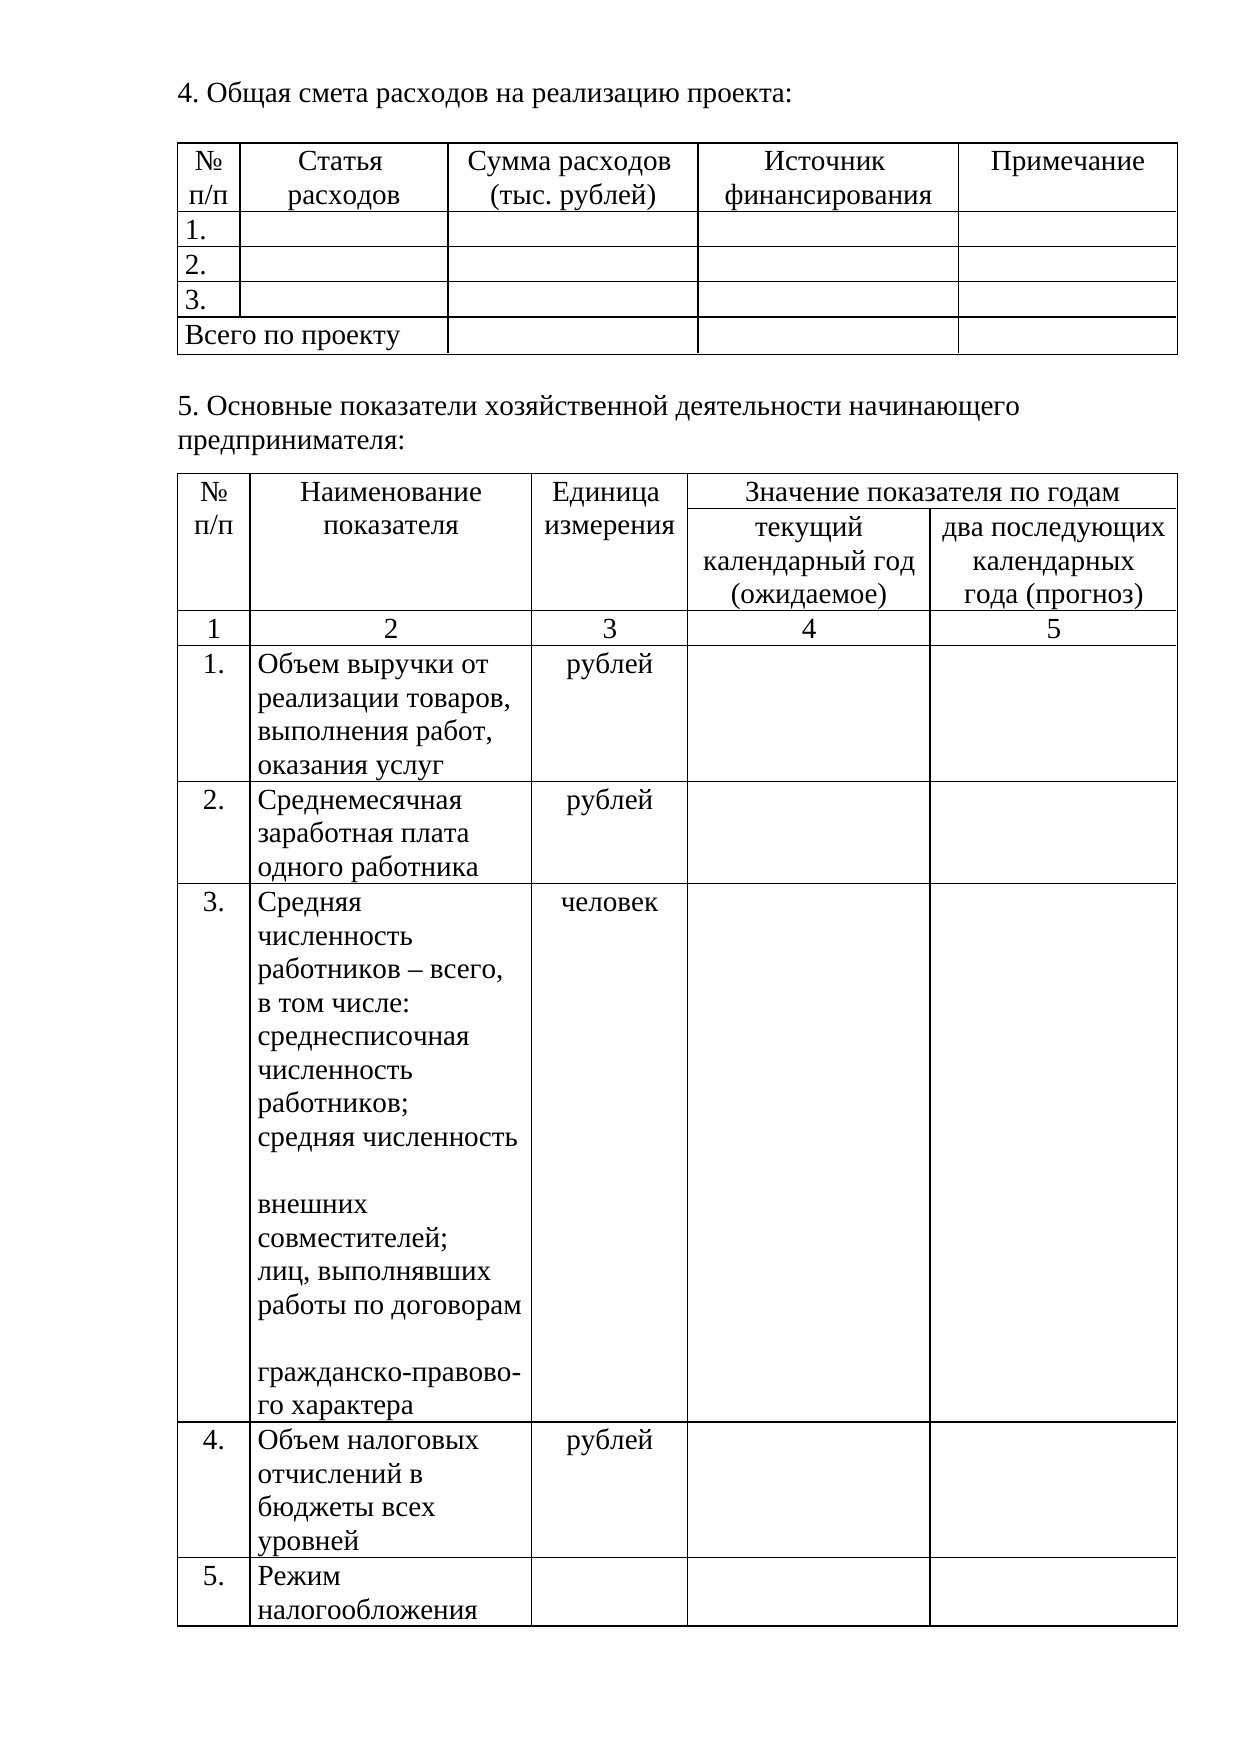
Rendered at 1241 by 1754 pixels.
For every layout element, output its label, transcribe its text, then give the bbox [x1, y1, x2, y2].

table_cell [699, 212, 958, 246]
table_cell Среднемесячная заработная плата одного работника [251, 782, 531, 883]
text 5. Основные показатели хозяйственной деятельности начинающего [177, 388, 1152, 422]
table_cell [449, 247, 697, 281]
table_cell [449, 318, 697, 353]
table_cell [449, 282, 697, 316]
table_cell 4 [688, 611, 929, 645]
table_header Источник финансирования [699, 144, 958, 211]
table_cell 4. [178, 1423, 249, 1557]
table_header Единица измерения [532, 474, 687, 610]
table_cell 3. [178, 282, 239, 316]
table_cell 1 [178, 611, 249, 645]
table_cell [241, 247, 447, 281]
table_cell [241, 282, 447, 316]
table_cell [688, 1423, 929, 1557]
table_header Наименование показателя [251, 474, 531, 610]
table_cell [931, 883, 1177, 1421]
table_cell [959, 211, 1177, 246]
table_cell человек [532, 884, 687, 1421]
table_cell Средняя численность работников – всего, в том числе: среднесписочная численность работников; средняя численность внешних совместителей; лиц, выполнявших работы по договорам гражданско-правово-го характера [251, 884, 531, 1421]
table_cell 2. [178, 782, 249, 883]
table_cell [931, 645, 1177, 781]
table_cell текущий календарный год (ожидаемое) [688, 509, 929, 610]
table_cell [959, 281, 1177, 316]
table_cell [699, 318, 958, 353]
table_cell рублей [532, 782, 687, 883]
table_cell 2 [251, 611, 531, 645]
table_cell Объем налоговых отчислений в бюджеты всех уровней [251, 1423, 531, 1557]
table_header Статья расходов [241, 144, 447, 211]
table_cell [688, 646, 929, 781]
table_cell [532, 1558, 687, 1625]
table_header № п/п [178, 474, 249, 610]
table_header Примечание [959, 144, 1177, 211]
table_cell 1. [178, 212, 239, 246]
table_cell [931, 1421, 1177, 1557]
table_cell [688, 782, 929, 883]
table_header № п/п [178, 144, 239, 211]
table_cell 2. [178, 247, 239, 281]
table_cell 5. [178, 1558, 249, 1625]
table_cell [449, 212, 697, 246]
table_cell [241, 212, 447, 246]
table_header Значение показателя по годам [688, 474, 1177, 507]
table_cell [931, 1557, 1177, 1625]
table_header Сумма расходов (тыс. рублей) [449, 144, 697, 211]
table_cell 5 [931, 610, 1177, 645]
table_cell 1. [178, 646, 249, 781]
text предпринимателя: [177, 422, 1152, 456]
table_cell Объем выручки от реализации товаров, выполнения работ, оказания услуг [251, 646, 531, 781]
table_cell [699, 247, 958, 281]
table_cell [688, 1558, 929, 1625]
table_cell рублей [532, 1423, 687, 1557]
table_cell Всего по проекту [178, 318, 447, 353]
table_cell 3. [178, 884, 249, 1421]
table_cell 3 [532, 611, 687, 645]
table_cell рублей [532, 646, 687, 781]
table_cell [931, 781, 1177, 883]
table_cell два последующих календарных года (прогноз) [931, 508, 1177, 610]
table_cell [699, 282, 958, 316]
table_cell [688, 884, 929, 1421]
table_cell [959, 246, 1177, 281]
text 4. Общая смета расходов на реализацию проекта: [177, 75, 1152, 108]
table_cell Режим налогообложения [251, 1558, 531, 1625]
table_cell [959, 316, 1177, 353]
